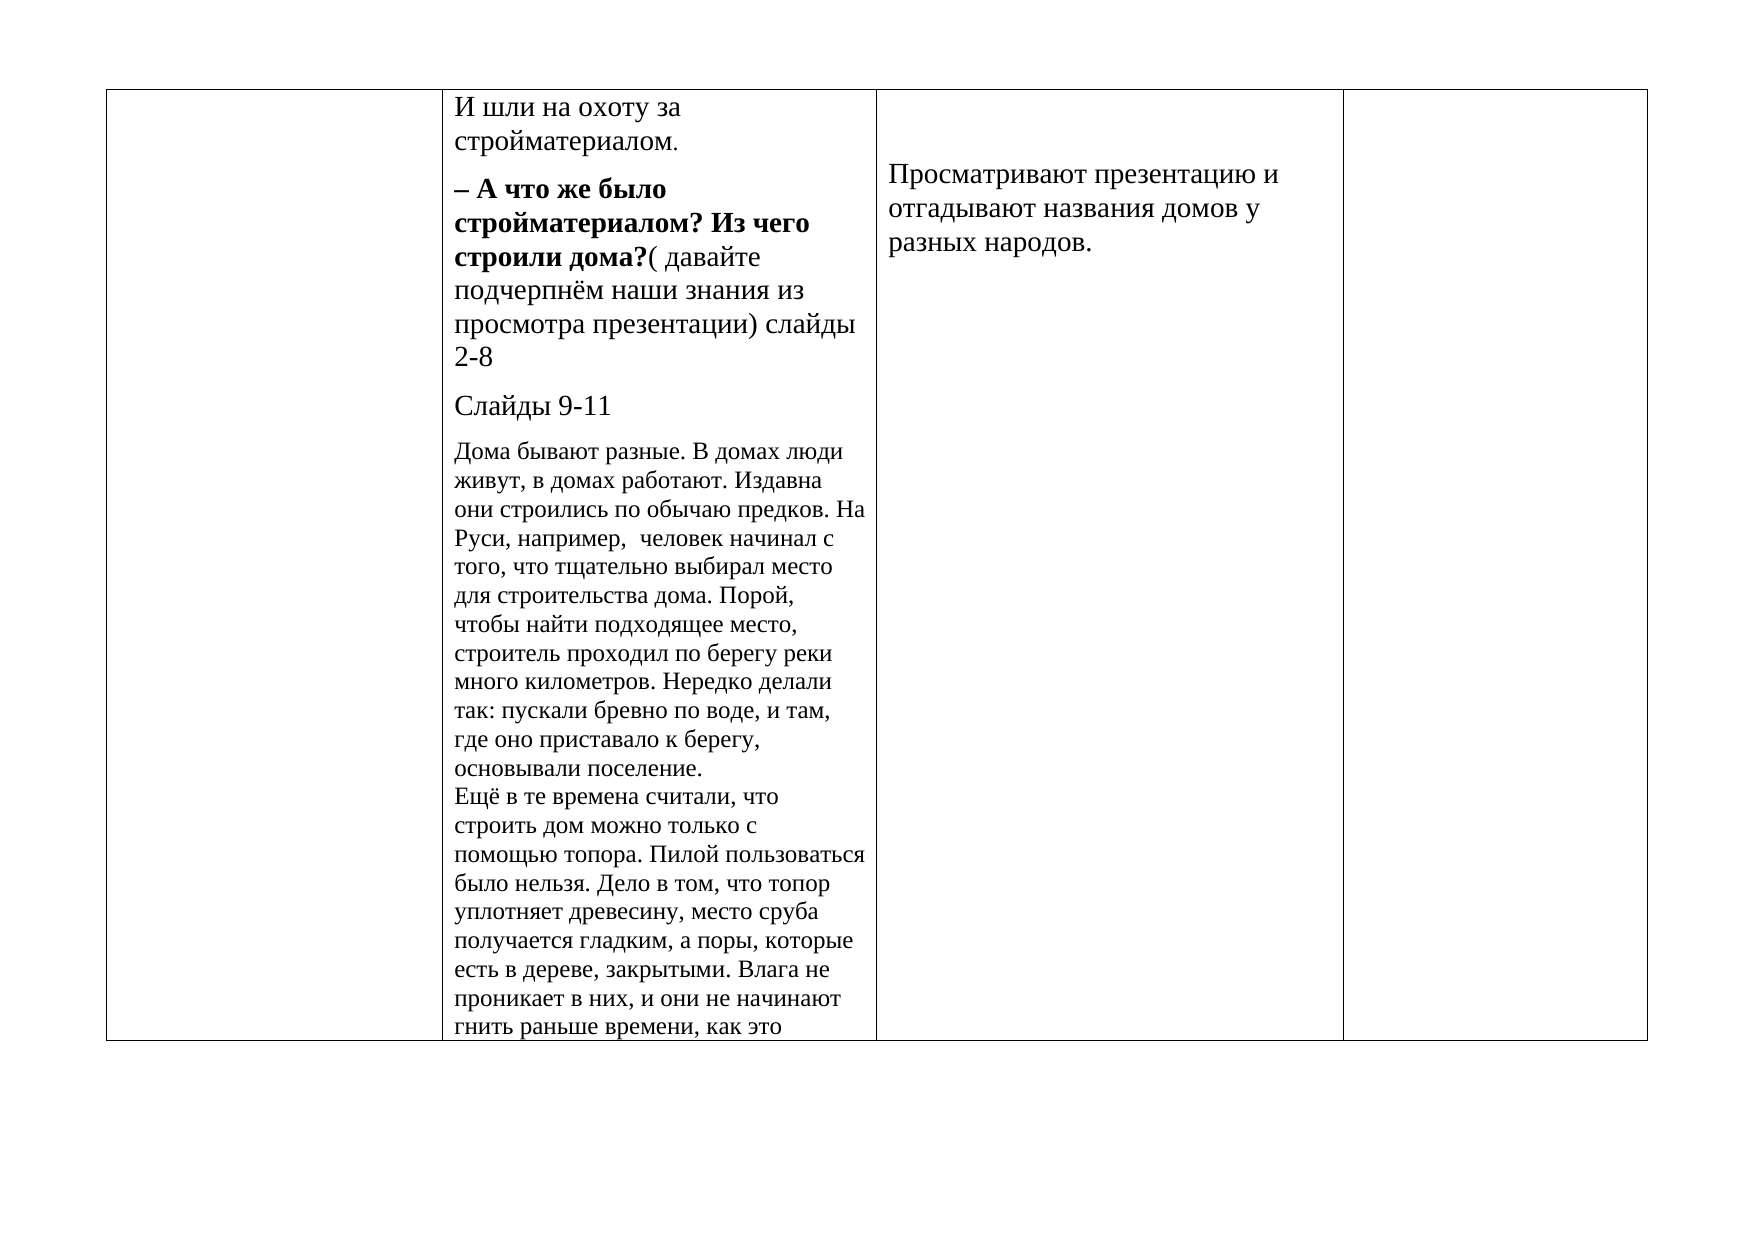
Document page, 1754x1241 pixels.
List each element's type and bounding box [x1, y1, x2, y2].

table_cell [443, 90, 876, 1040]
table_cell [877, 90, 1343, 1040]
table_cell [1344, 90, 1647, 1040]
table_cell [107, 90, 442, 1040]
